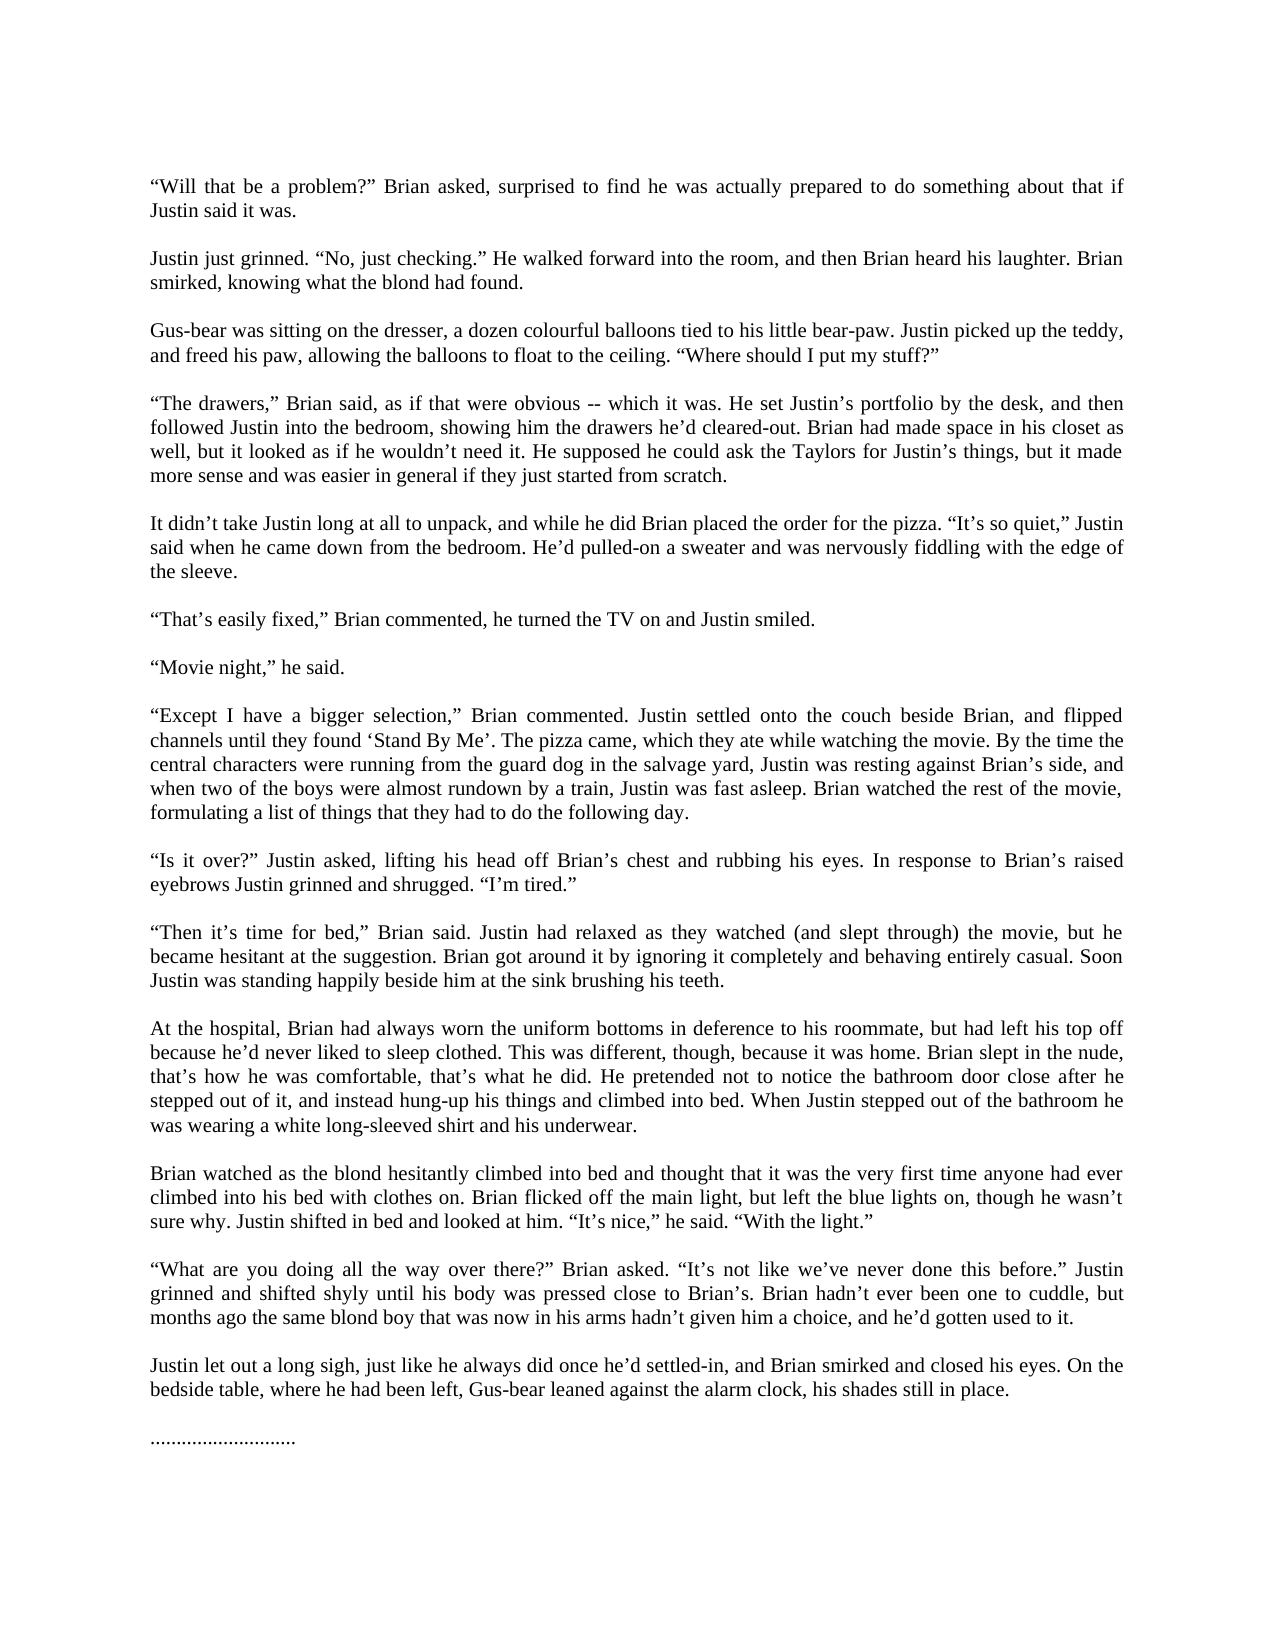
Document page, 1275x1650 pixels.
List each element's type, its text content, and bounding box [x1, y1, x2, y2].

text “The drawers,” Brian said, as if that were obvious -- which it was. He set Justin’s portfolio by the desk, and then followed Justin into the bedroom, showing him the drawers he’d cleared-out. Brian had made space in his closet as well, but it looked as if he wouldn’t need it. He supposed he could ask the Taylors for Justin’s things, but it made more sense and was easier in general if they just started from scratch. [150, 391, 1125, 487]
text Justin let out a long sigh, just like he always did once he’d settled-in, and Brian smirked and closed his eyes. On the bedside table, where he had been left, Gus-bear leaned against the alarm clock, his shades still in place. [150, 1353, 1125, 1401]
text “That’s easily fixed,” Brian commented, he turned the TV on and Justin smiled. [150, 607, 1125, 631]
text Brian watched as the blond hesitantly climbed into bed and thought that it was the very first time anyone had ever climbed into his bed with clothes on. Brian flicked off the main light, but left the blue lights on, though he wasn’t sure why. Justin shifted in bed and looked at him. “It’s nice,” he said. “With the light.” [150, 1161, 1125, 1233]
text ............................ [150, 1425, 1125, 1449]
text “Movie night,” he said. [150, 655, 1125, 679]
text Gus-bear was sitting on the dresser, a dozen colourful balloons tied to his little bear-paw. Justin picked up the teddy, and freed his paw, allowing the balloons to float to the ceiling. “Where should I put my stuff?” [150, 318, 1125, 367]
text At the hospital, Brian had always worn the uniform bottoms in deference to his roommate, but had left his top off because he’d never liked to sleep clothed. This was different, though, because it was home. Brian slept in the nude, that’s how he was comfortable, that’s what he did. He pretended not to notice the bathroom door close after he stepped out of it, and instead hung-up his things and climbed into bed. When Justin stepped out of the bathroom he was wearing a white long-sleeved shirt and his underwear. [150, 1016, 1125, 1137]
text Justin just grinned. “No, just checking.” He walked forward into the room, and then Brian heard his laughter. Brian smirked, knowing what the blond had found. [150, 246, 1125, 294]
text “Then it’s time for bed,” Brian said. Justin had relaxed as they watched (and slept through) the movie, but he became hesitant at the suggestion. Brian got around it by ignoring it completely and behaving entirely casual. Soon Justin was standing happily beside him at the sink brushing his teeth. [150, 920, 1125, 992]
text “What are you doing all the way over there?” Brian asked. “It’s not like we’ve never done this before.” Justin grinned and shifted shyly until his body was pressed close to Brian’s. Brian hadn’t ever been one to cuddle, but months ago the same blond boy that was now in his arms hadn’t given him a choice, and he’d gotten used to it. [150, 1257, 1125, 1329]
text “Will that be a problem?” Brian asked, surprised to find he was actually prepared to do something about that if Justin said it was. [150, 174, 1125, 222]
text It didn’t take Justin long at all to unpack, and while he did Brian placed the order for the pizza. “It’s so quiet,” Justin said when he came down from the bedroom. He’d pulled-on a sweater and was nervously fiddling with the edge of the sleeve. [150, 511, 1125, 583]
text “Is it over?” Justin asked, lifting his head off Brian’s chest and rubbing his eyes. In response to Brian’s raised eyebrows Justin grinned and shrugged. “I’m tired.” [150, 848, 1125, 896]
text “Except I have a bigger selection,” Brian commented. Justin settled onto the couch beside Brian, and flipped channels until they found ‘Stand By Me’. The pizza came, which they ate while watching the movie. By the time the central characters were running from the guard dog in the salvage yard, Justin was resting against Brian’s side, and when two of the boys were almost rundown by a train, Justin was fast asleep. Brian watched the rest of the movie, formulating a list of things that they had to do the following day. [150, 703, 1125, 824]
